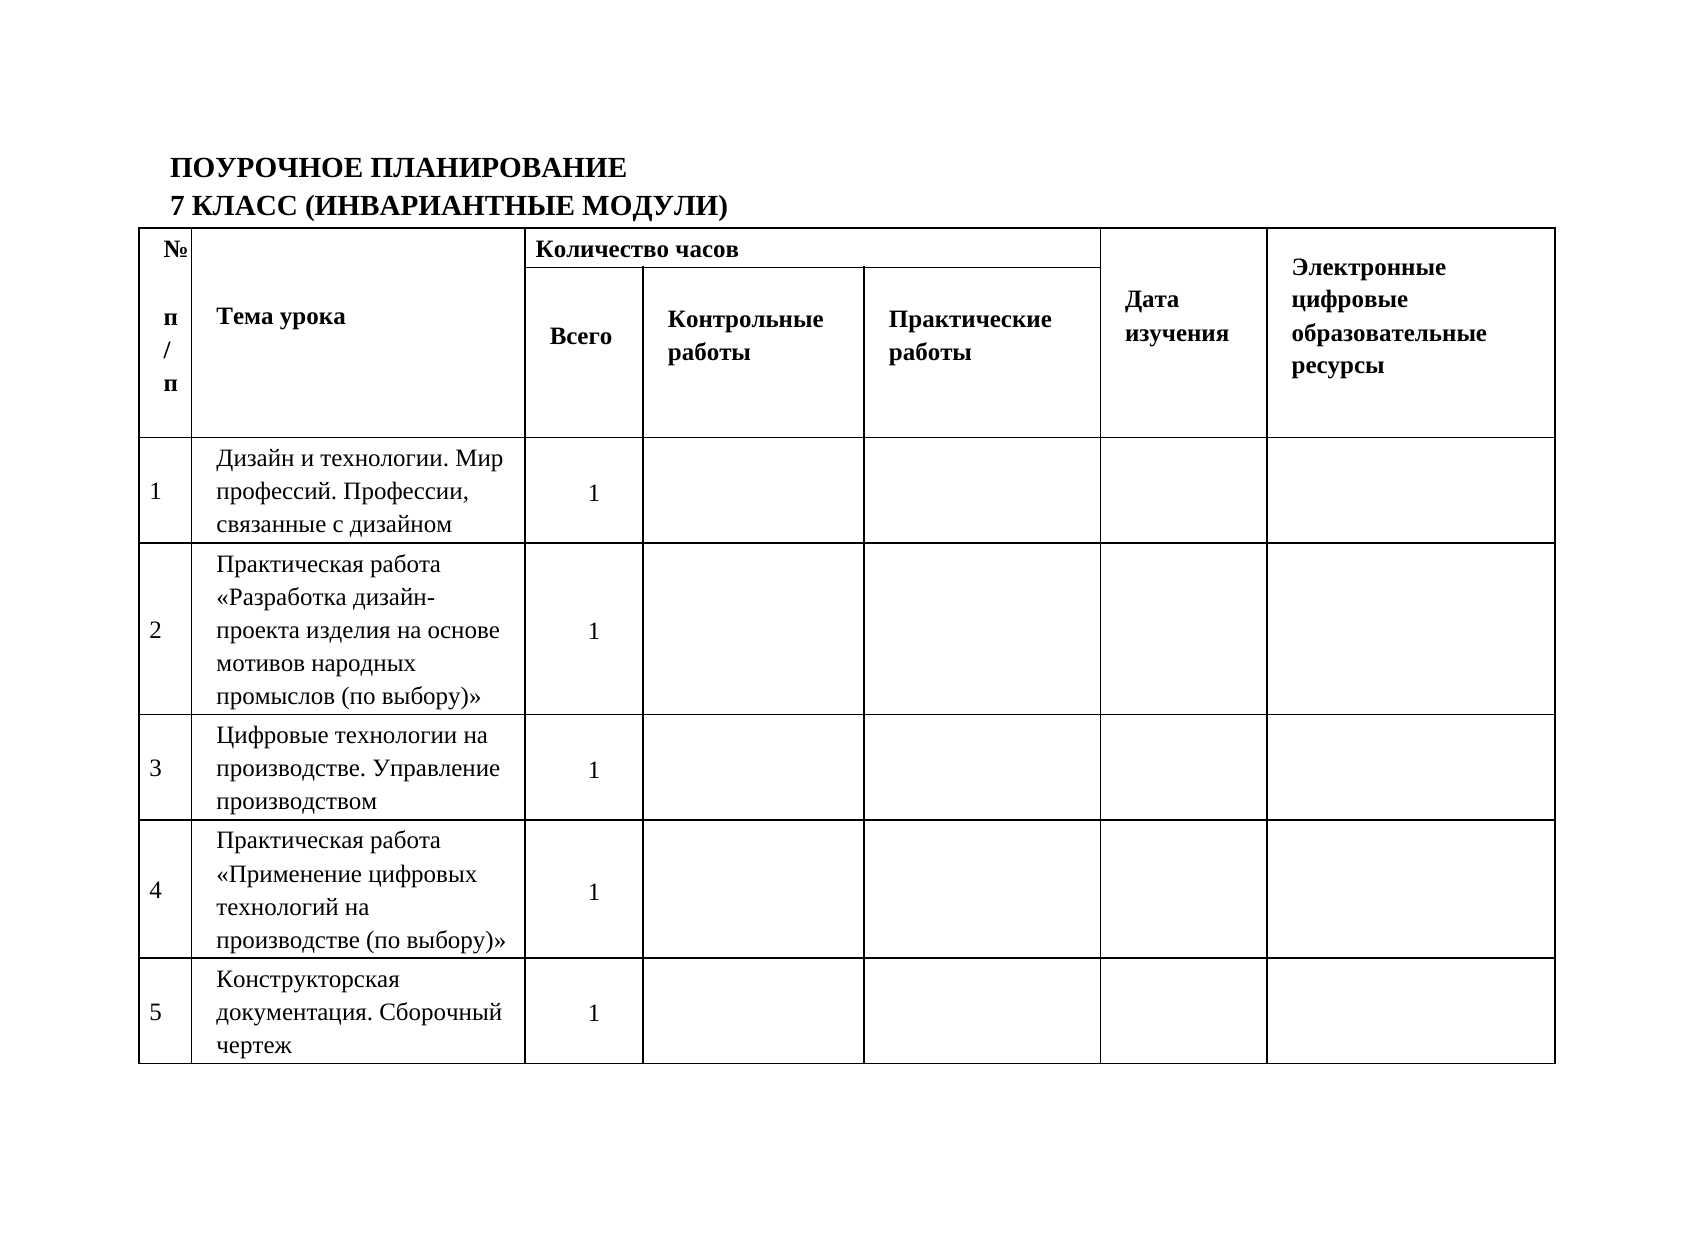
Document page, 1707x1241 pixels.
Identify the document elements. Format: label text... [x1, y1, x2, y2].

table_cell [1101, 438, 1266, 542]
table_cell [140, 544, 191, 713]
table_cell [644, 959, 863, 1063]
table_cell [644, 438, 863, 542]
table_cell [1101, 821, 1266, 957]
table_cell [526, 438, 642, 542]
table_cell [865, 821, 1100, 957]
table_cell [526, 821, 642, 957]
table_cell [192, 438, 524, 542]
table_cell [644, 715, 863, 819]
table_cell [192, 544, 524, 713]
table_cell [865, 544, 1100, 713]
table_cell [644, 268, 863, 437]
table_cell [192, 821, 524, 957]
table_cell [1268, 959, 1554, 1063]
text 7 КЛАСС (ИНВАРИАНТНЫЕ МОДУЛИ) [162, 188, 1557, 222]
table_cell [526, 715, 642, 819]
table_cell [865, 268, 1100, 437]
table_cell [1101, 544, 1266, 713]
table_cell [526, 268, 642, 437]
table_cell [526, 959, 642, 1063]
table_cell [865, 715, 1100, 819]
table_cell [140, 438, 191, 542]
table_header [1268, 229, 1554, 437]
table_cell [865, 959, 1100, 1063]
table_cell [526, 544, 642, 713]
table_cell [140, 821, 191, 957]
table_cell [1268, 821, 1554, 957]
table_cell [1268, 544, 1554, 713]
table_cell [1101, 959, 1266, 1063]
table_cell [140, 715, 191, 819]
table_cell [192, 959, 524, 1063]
text ПОУРОЧНОЕ ПЛАНИРОВАНИЕ [162, 150, 1557, 183]
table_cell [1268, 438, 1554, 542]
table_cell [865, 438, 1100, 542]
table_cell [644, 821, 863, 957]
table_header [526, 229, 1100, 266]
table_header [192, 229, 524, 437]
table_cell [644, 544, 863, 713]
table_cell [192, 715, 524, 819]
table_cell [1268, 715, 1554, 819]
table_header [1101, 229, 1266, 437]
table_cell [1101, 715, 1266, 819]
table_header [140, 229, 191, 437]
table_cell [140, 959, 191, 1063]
